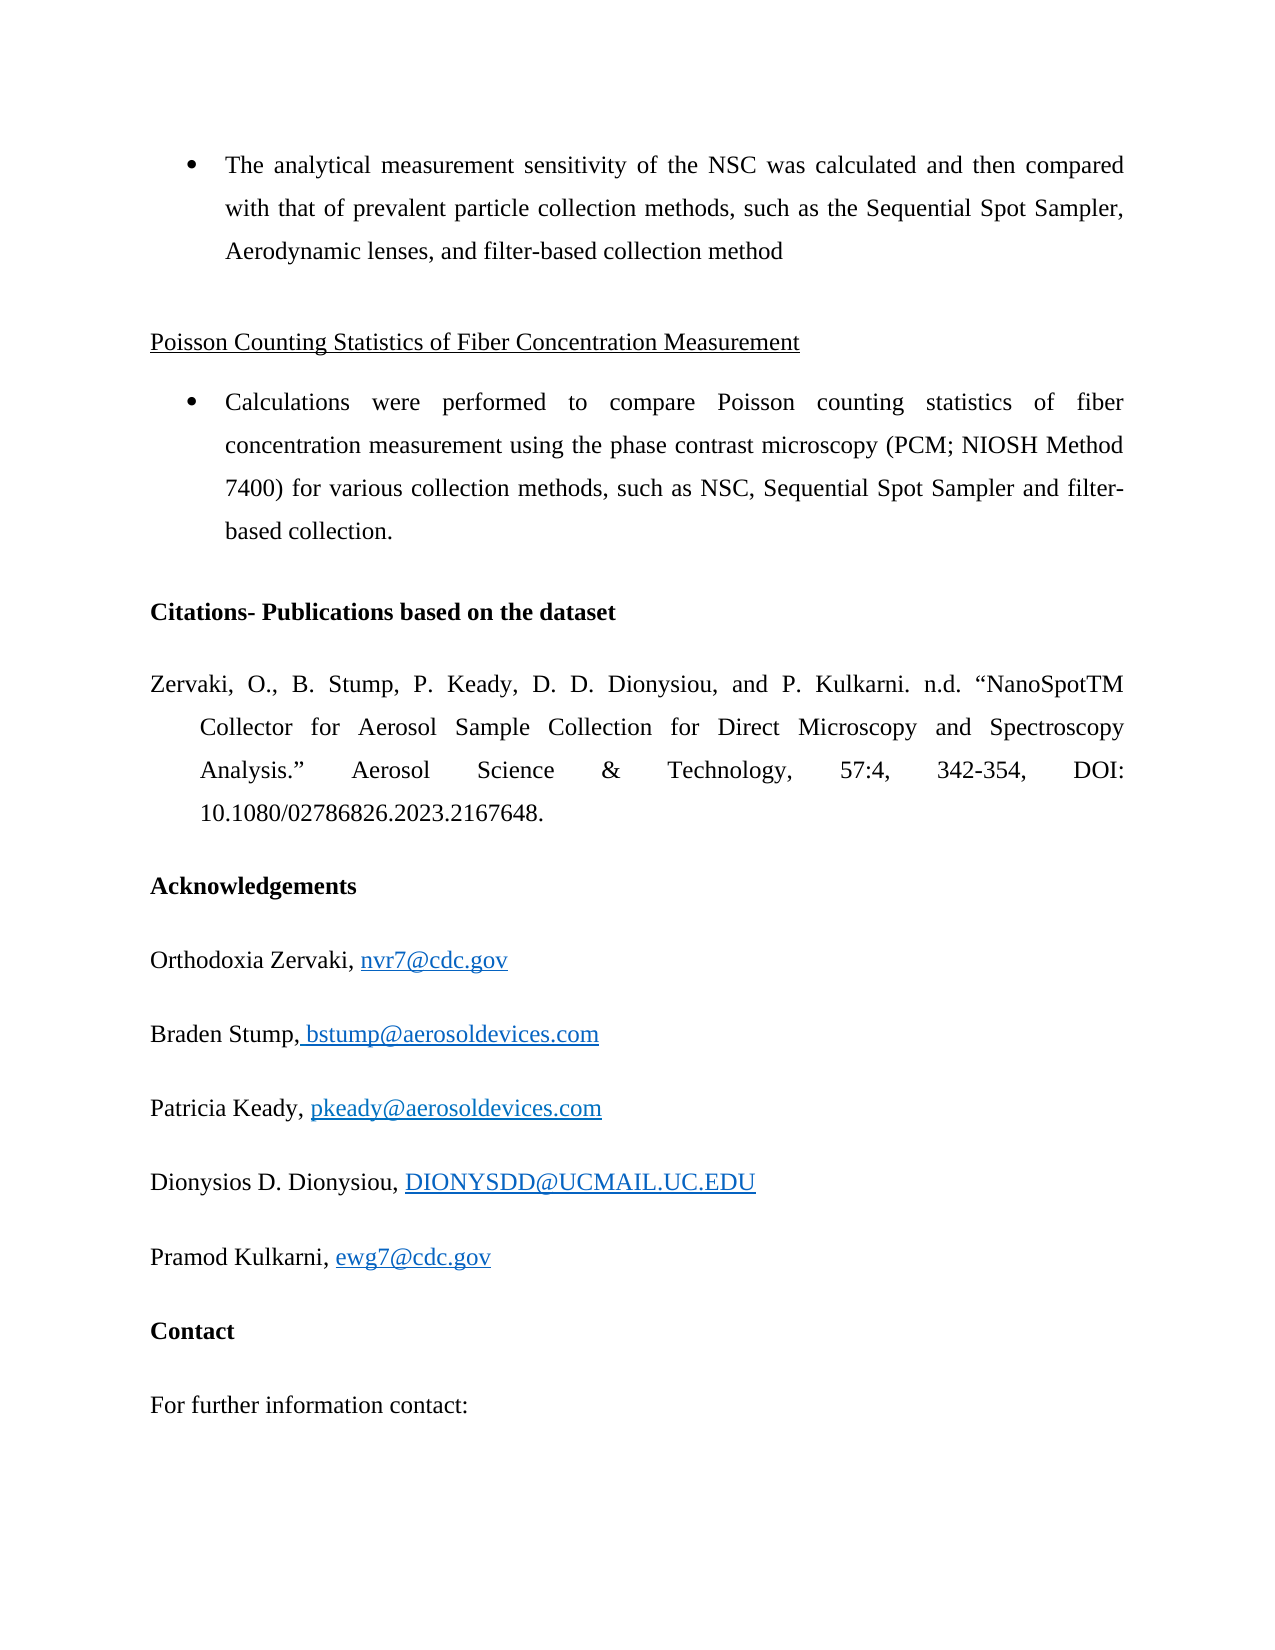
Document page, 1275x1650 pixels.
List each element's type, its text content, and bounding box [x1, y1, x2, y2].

text Zervaki, O., B. Stump, P. Keady, D. D. Dionysiou, and P. Kulkarni. n.d. “NanoSpotTM Collector for Aerosol Sample Collection for Direct Microscopy and Spectroscopy Analysis.” Aerosol Science & Technology, 57:4, 342-354, DOI: 10.1080/02786826.2023.2167648. [150, 669, 1125, 827]
text Dionysios D. Dionysiou, DIONYSDD@UCMAIL.UC.EDU [150, 1167, 1125, 1196]
text Braden Stump, bstump@aerosoldevices.com [150, 1019, 1125, 1048]
text Pramod Kulkarni, ewg7@cdc.gov [150, 1242, 1125, 1270]
text Patricia Keady, pkeady@aerosoldevices.com [150, 1093, 1125, 1122]
text Contact [150, 1316, 1125, 1344]
list Calculations were performed to compare Poisson counting statistics of fiber concentration measurement using the phase contrast microscopy (PCM; NIOSH Method 7400) for various collection methods, such as NSC, Sequential Spot Sampler and filter-based collection. [187, 387, 1125, 545]
text For further information contact: [150, 1390, 1125, 1419]
subtitle Poisson Counting Statistics of Fiber Concentration Measurement [150, 327, 1125, 355]
text Acknowledgements [150, 871, 1125, 899]
text Citations- Publications based on the dataset [150, 597, 1125, 626]
text Orthodoxia Zervaki, nvr7@cdc.gov [150, 945, 1125, 974]
list The analytical measurement sensitivity of the NSC was calculated and then compared with that of prevalent particle collection methods, such as the Sequential Spot Sampler, Aerodynamic lenses, and filter-based collection method [187, 150, 1125, 265]
